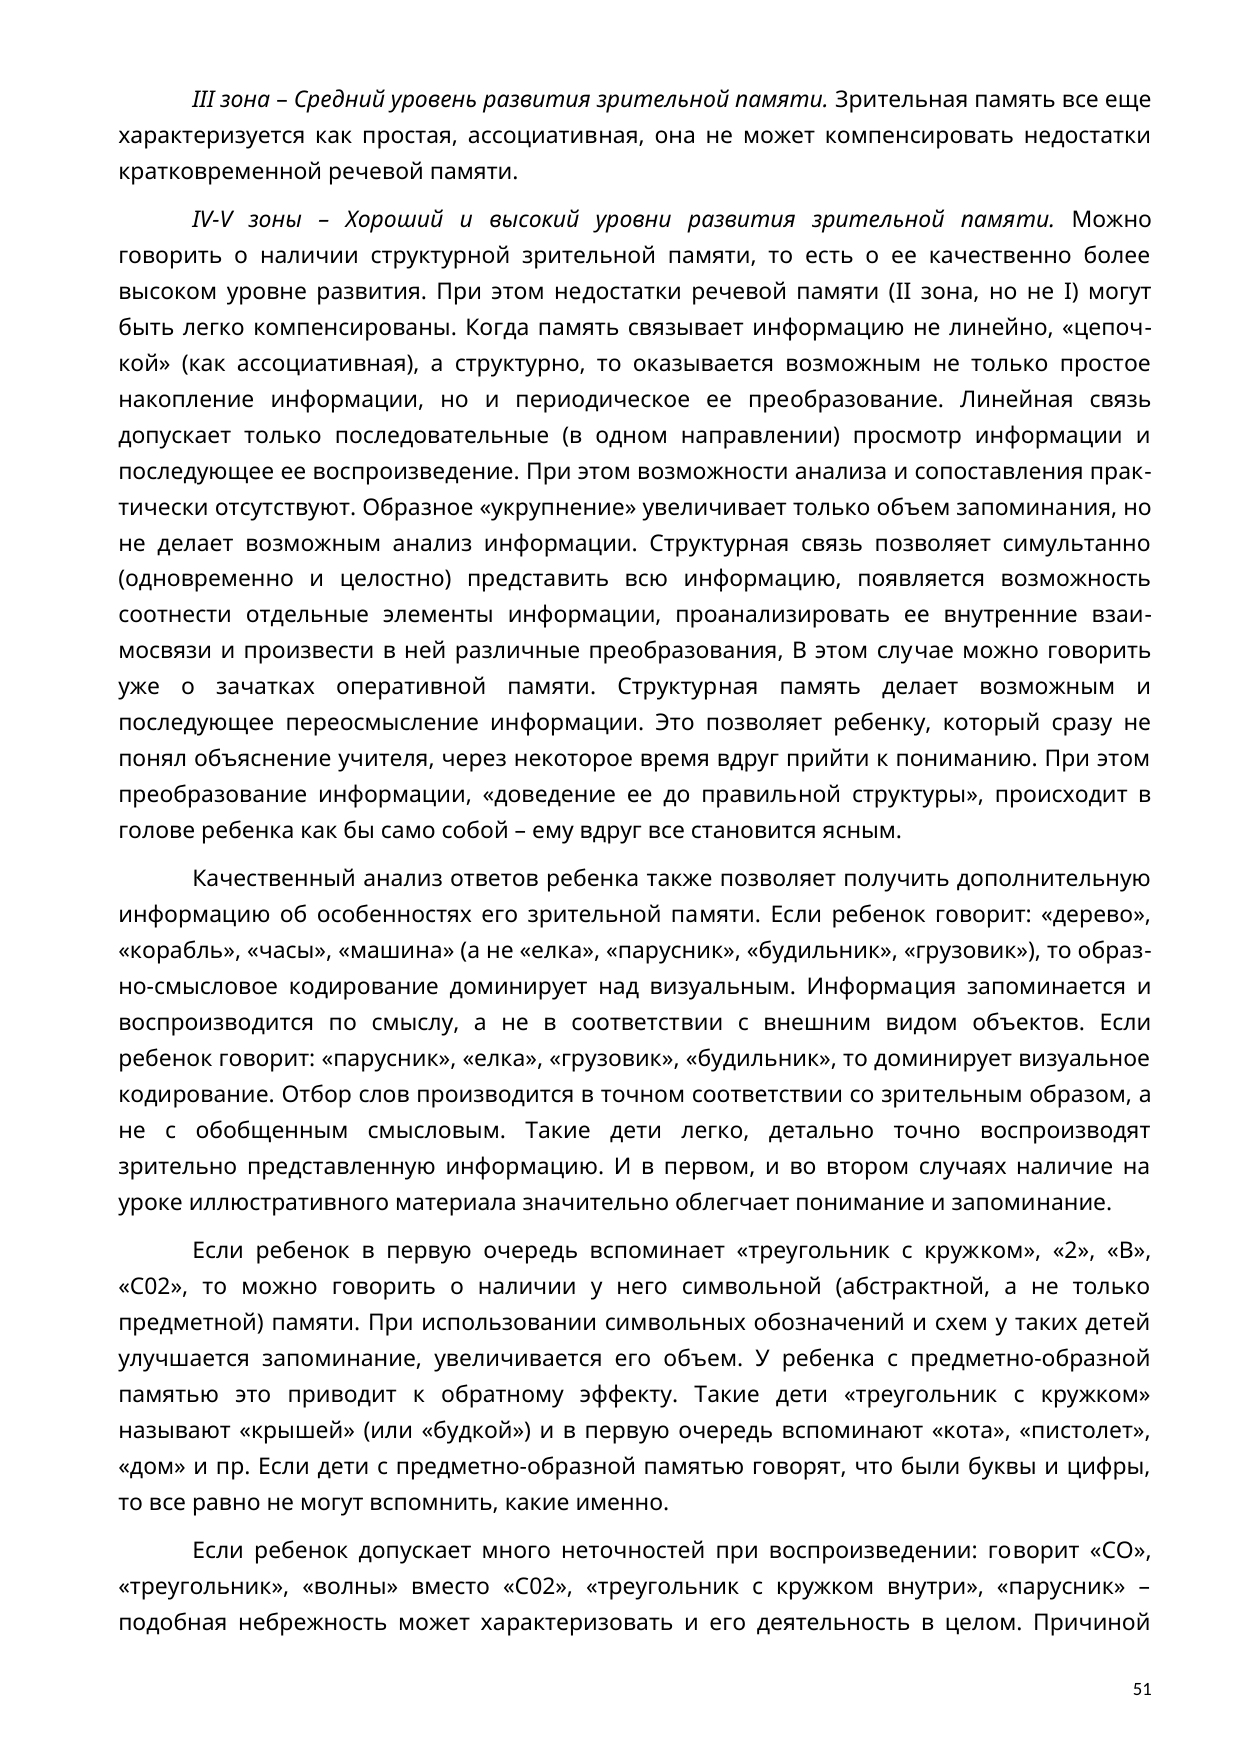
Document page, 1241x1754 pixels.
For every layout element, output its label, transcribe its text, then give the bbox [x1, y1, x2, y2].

text III зона – Средний уровень развития зрительной памяти. Зрительная память все еще характеризуется как простая, ассоциативная, она не может компенсировать недостатки кратковременной речевой памяти. [118, 83, 1152, 186]
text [118, 1534, 1152, 1637]
text Качественный анализ ответов ребенка также позволяет получить дополнительную информацию об особенностях его зрительной памяти. Если ребенок говорит: «дерево», «корабль», «часы», «машина» (а не «елка», «парусник», «будильник», «грузовик»), то образно-смысловое кодирование доминирует над визуальным. Информация запоминается и воспроизводится по смыслу, а не в соответствии с внешним видом объектов. Если ребенок говорит: «парусник», «елка», «грузовик», «будильник», то доминирует визуальное кодирование. Отбор слов производится в точном соответствии со зрительным образом, а не с обобщенным смысловым. Такие дети легко, детально точно воспроизводят зрительно представленную информацию. И в первом, и во втором случаях наличие на уроке иллюстративного материала значительно облегчает понимание и запоминание. [118, 862, 1152, 1217]
text Если ребенок в первую очередь вспоминает «треугольник с кружком», «2», «В», «С02», то можно говорить о наличии у него символьной (абстрактной, а не только предметной) памяти. При использовании символьных обозначений и схем у таких детей улучшается запоминание, увеличивается его объем. У ребенка с предметно-образной памятью это приводит к обратному эффекту. Такие дети «треугольник с кружком» называют «крышей» (или «будкой») и в первую очередь вспоминают «кота», «пистолет», «дом» и пр. Если дети с предметно-образной памятью говорят, что были буквы и цифры, то все равно не могут вспомнить, какие именно. [118, 1234, 1152, 1517]
text IV-V зоны – Хороший и высокий уровни развития зрительной памяти. Можно говорить о наличии структурной зрительной памяти, то есть о ее качественно более высоком уровне развития. При этом недостатки речевой памяти (II зона, но не I) могут быть легко компенсированы. Когда память связывает информацию не линейно, «цепочкой» (как ассоциативная), а структурно, то оказывается возможным не только простое накопление информации, но и периодическое ее преобразование. Линейная связь допускает только последовательные (в одном направлении) просмотр информации и последующее ее воспроизведение. При этом возможности анализа и сопоставления практически отсутствуют. Образное «укрупнение» увеличивает только объем запоминания, но не делает возможным анализ информации. Структурная связь позволяет симультанно (одновременно и целостно) представить всю информацию, появляется возможность соотнести отдельные элементы информации, проанализировать ее внутренние взаимосвязи и произвести в ней различные преобразования, В этом случае можно говорить уже о зачатках оперативной памяти. Структурная память делает возможным и последующее переосмысление информации. Это позволяет ребенку, который сразу не понял объяснение учителя, через некоторое время вдруг прийти к пониманию. При этом преобразование информации, «доведение ее до правильной структуры», происходит в голове ребенка как бы само собой – ему вдруг все становится ясным. [118, 203, 1152, 845]
